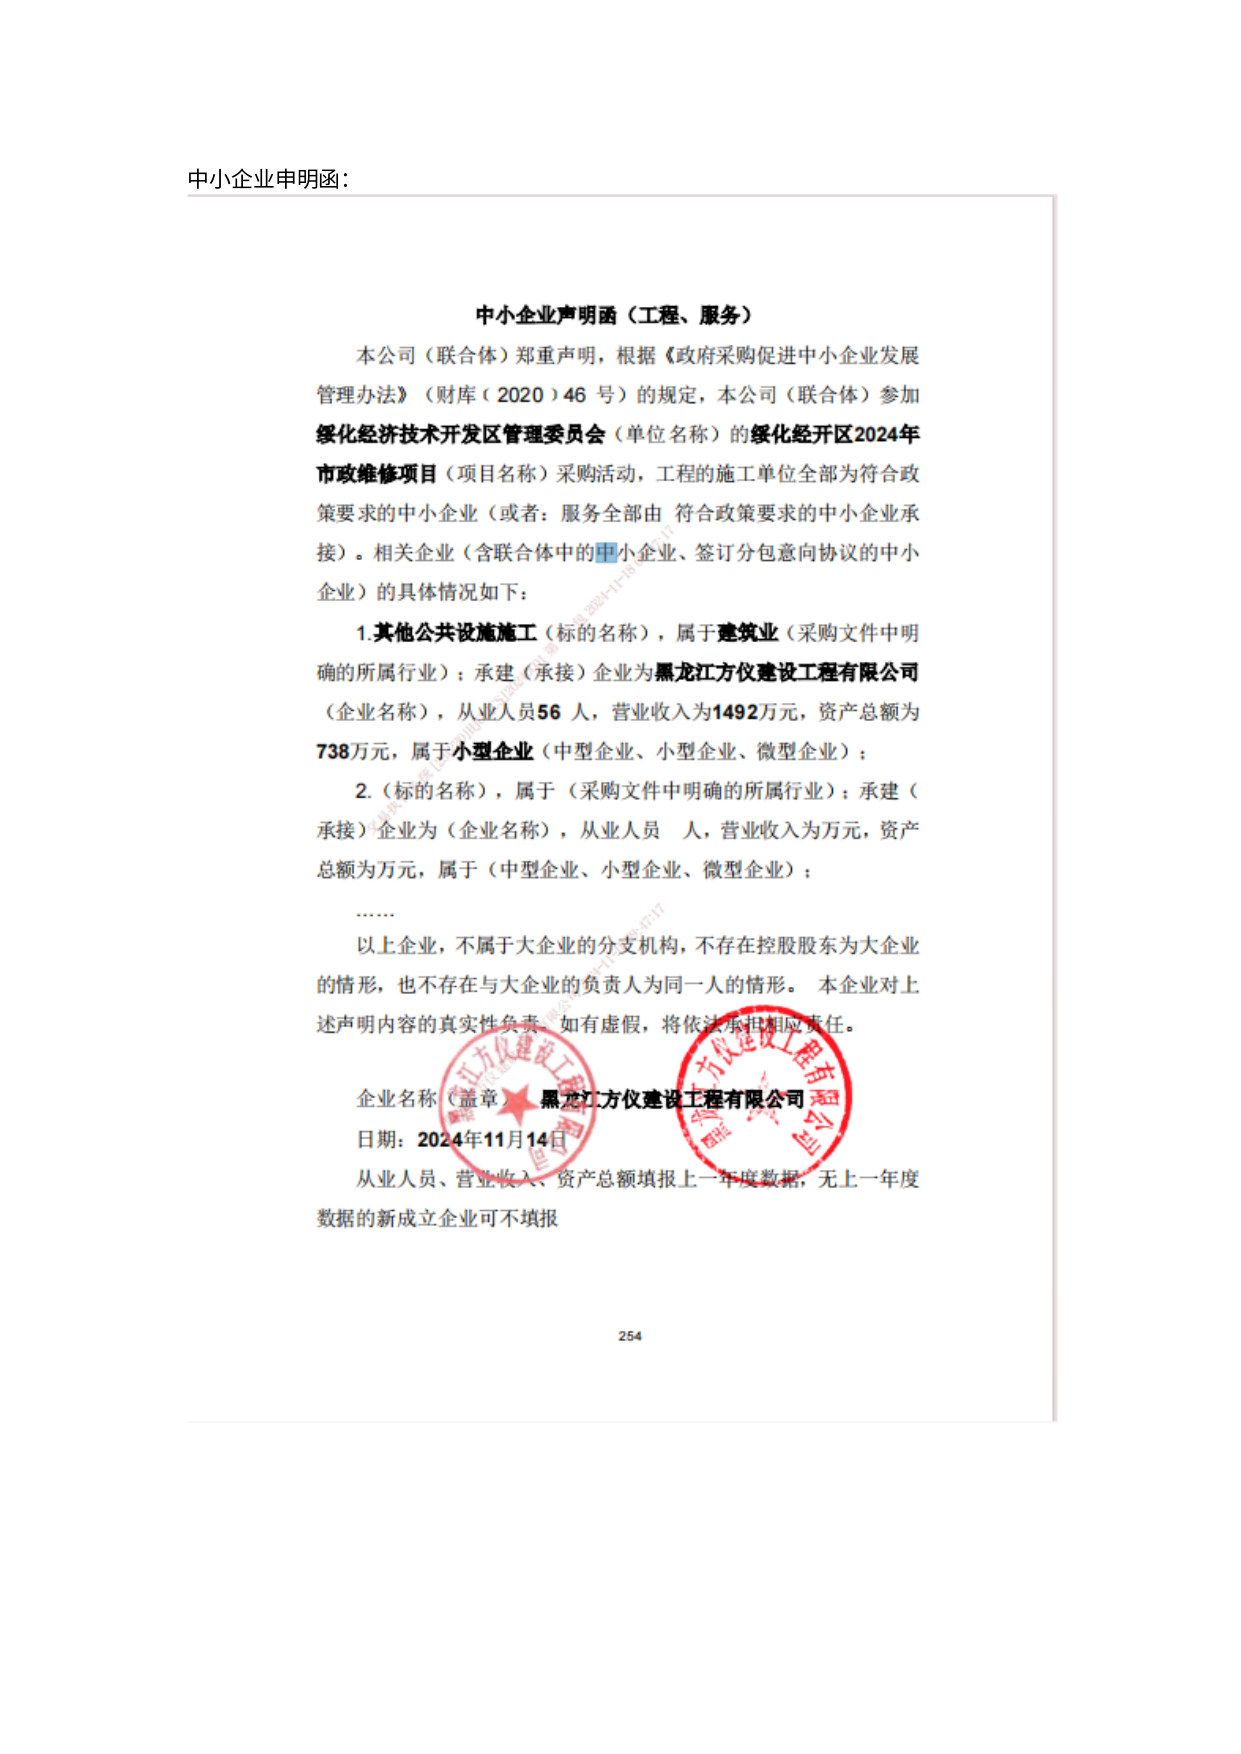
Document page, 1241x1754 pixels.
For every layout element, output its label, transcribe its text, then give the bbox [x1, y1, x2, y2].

picture [187, 194, 1059, 1423]
text 中小企业申明函： [187, 162, 1053, 194]
